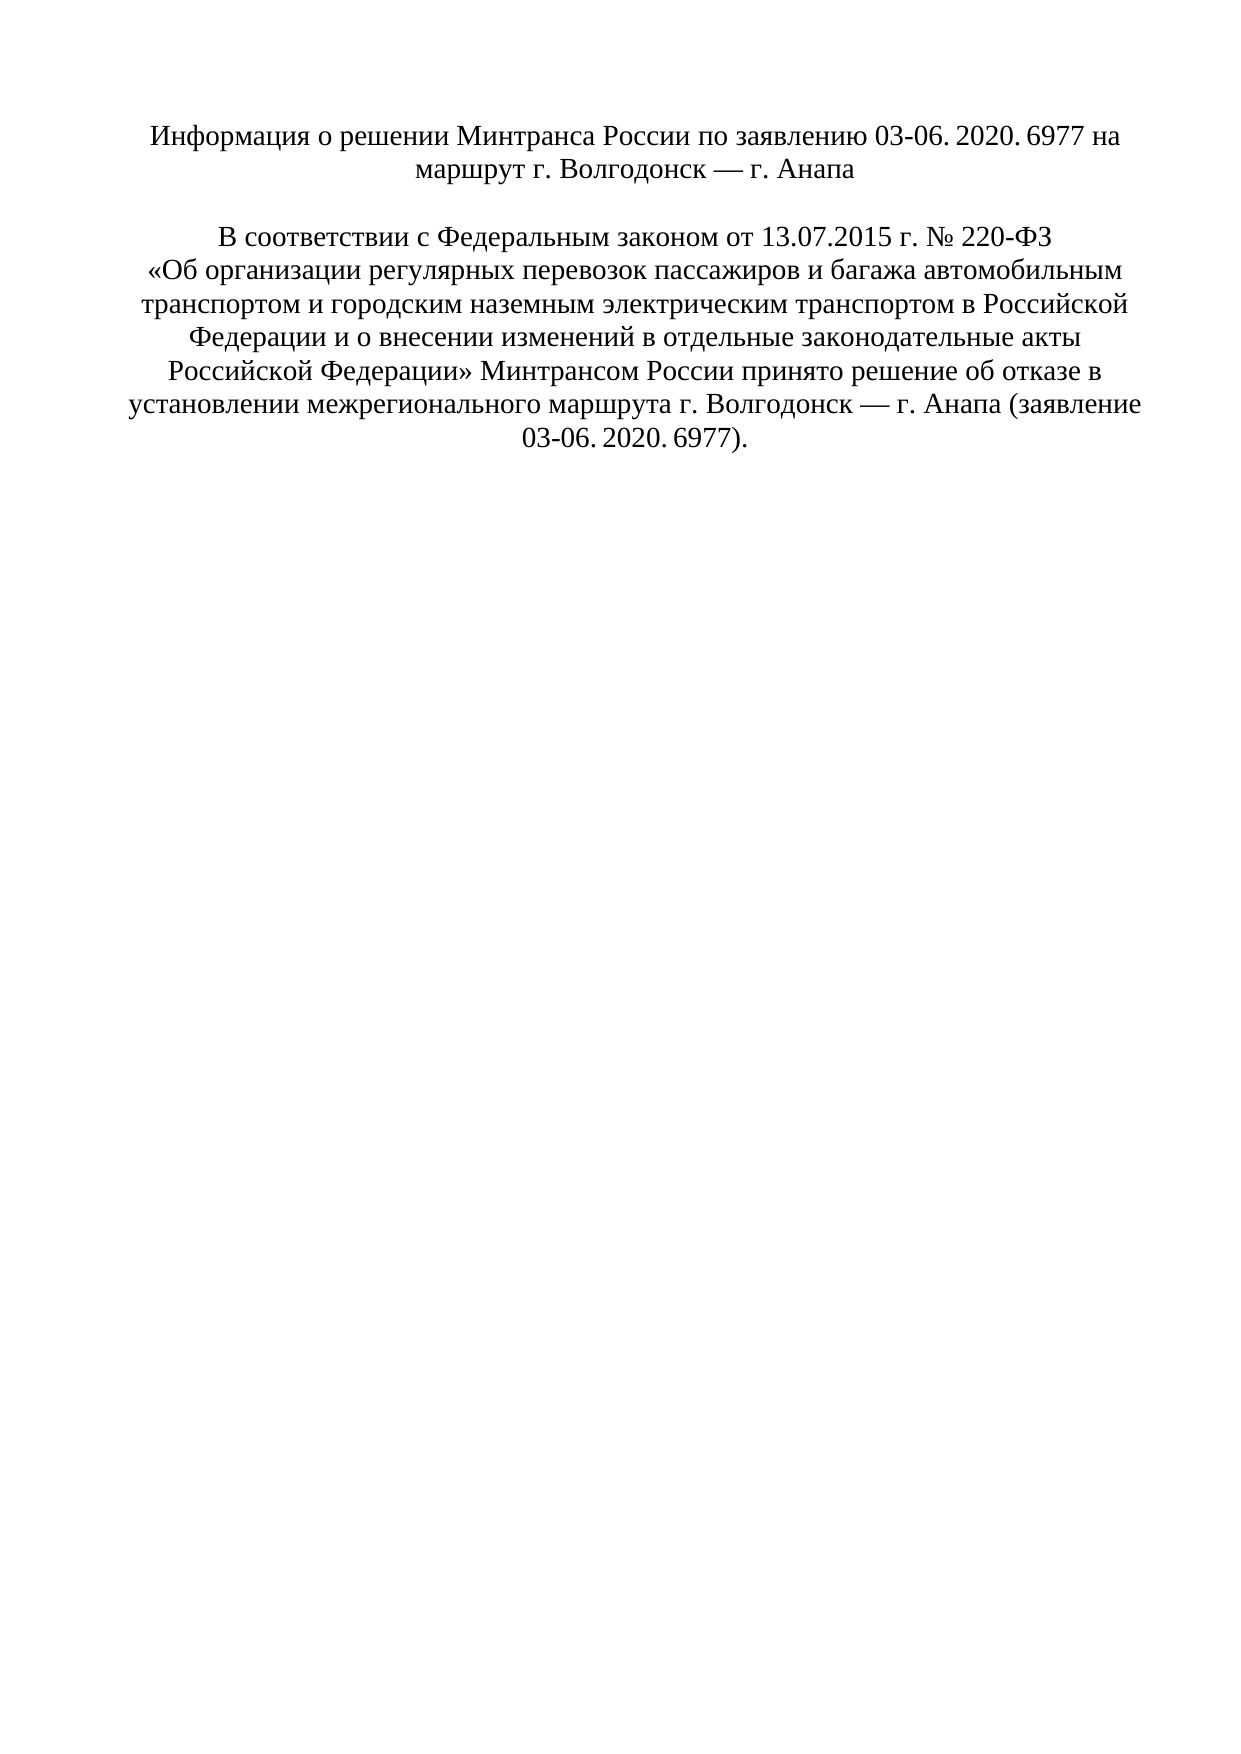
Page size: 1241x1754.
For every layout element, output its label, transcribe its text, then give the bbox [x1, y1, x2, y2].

text В соответствии с Федеральным законом от 13.07.2015 г. № 220-ФЗ «Об организации регулярных перевозок пассажиров и багажа автомобильным транспортом и городским наземным электрическим транспортом в Российской Федерации и о внесении изменений в отдельные законодательные акты Российской Федерации» Минтрансом России принято решение об отказе в установлении межрегионального маршрута г. Волгодонск — г. Анапа (заявление 03-06. 2020. 6977). [118, 219, 1152, 453]
text Информация о решении Минтранса России по заявлению 03-06. 2020. 6977 на маршрут г. Волгодонск — г. Анапа [118, 118, 1152, 185]
